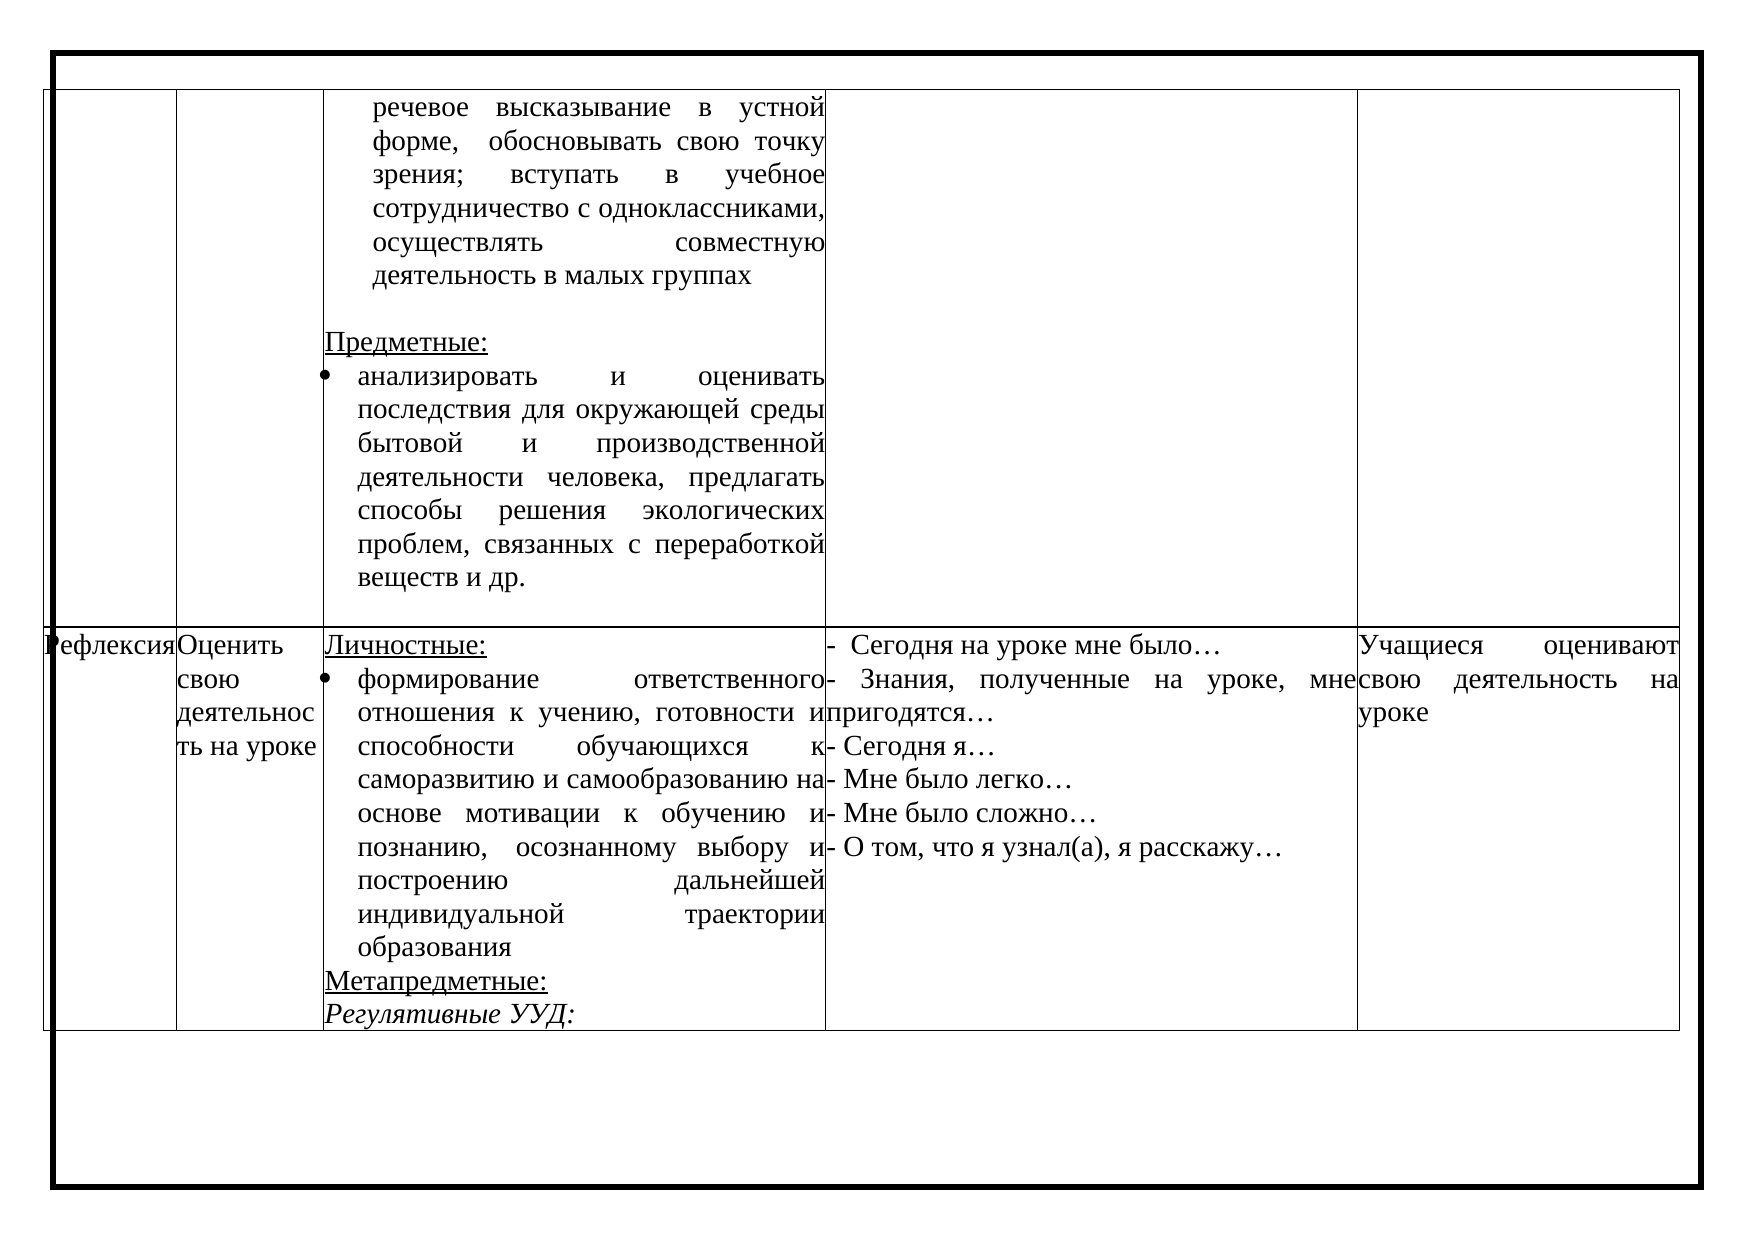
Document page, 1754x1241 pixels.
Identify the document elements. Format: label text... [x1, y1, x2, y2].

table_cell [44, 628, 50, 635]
table_cell Рефлексия [56, 628, 176, 1030]
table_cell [177, 628, 323, 1030]
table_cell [324, 628, 825, 1030]
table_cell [826, 628, 1357, 1030]
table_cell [324, 90, 825, 626]
table_cell [177, 90, 323, 626]
table_cell [44, 90, 50, 626]
table_cell [56, 90, 176, 626]
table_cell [1358, 90, 1679, 626]
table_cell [1358, 628, 1679, 1030]
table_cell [826, 90, 1357, 626]
